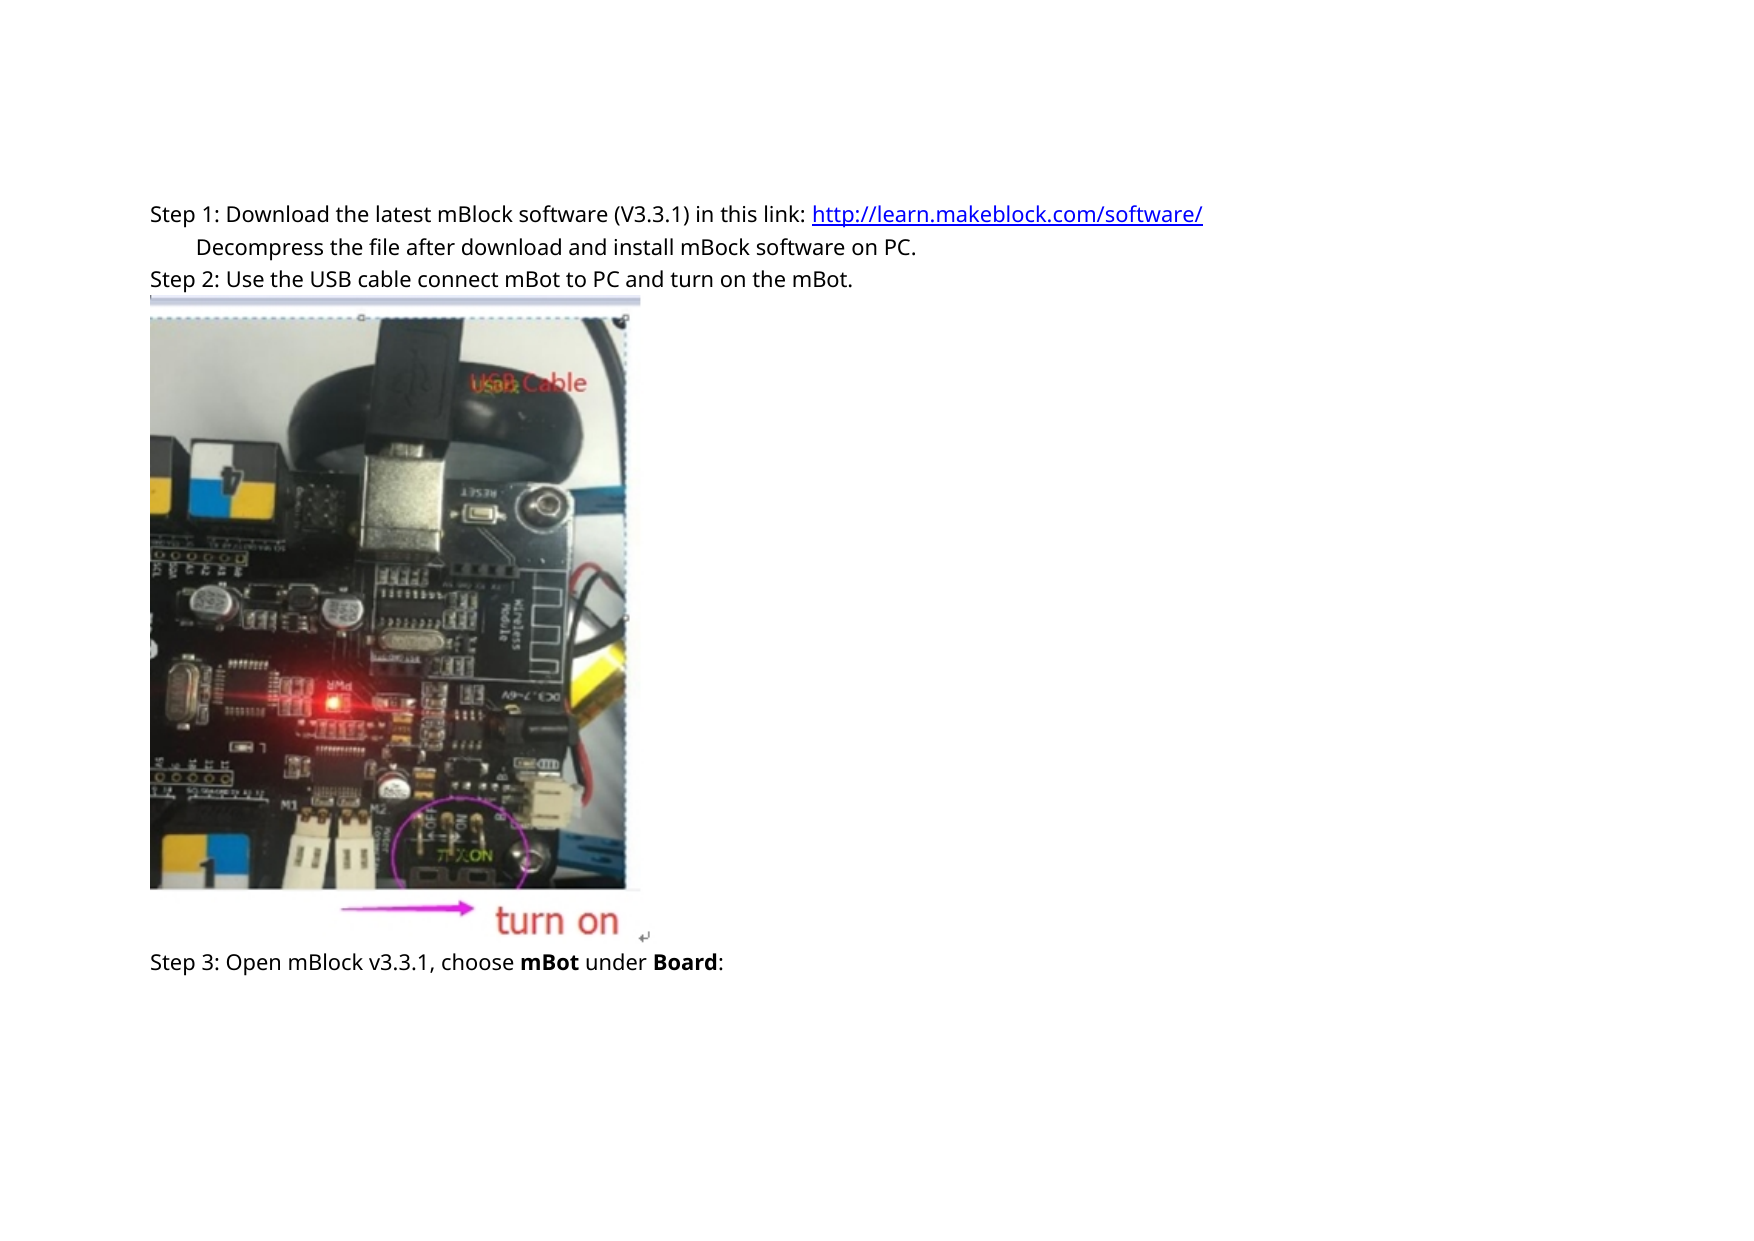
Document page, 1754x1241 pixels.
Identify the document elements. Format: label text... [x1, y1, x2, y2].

text Step 1: Download the latest mBlock software (V3.3.1) in this link: http://learn.makeblock.com/software/ [150, 198, 1604, 230]
text Step 3: Open mBlock v3.3.1, choose mBot under Board: [150, 945, 1604, 978]
text Decompress the file after download and install mBock software on PC. [150, 230, 1604, 263]
text Step 2: Use the USB cable connect mBot to PC and turn on the mBot. [150, 263, 1604, 295]
picture [150, 295, 689, 944]
